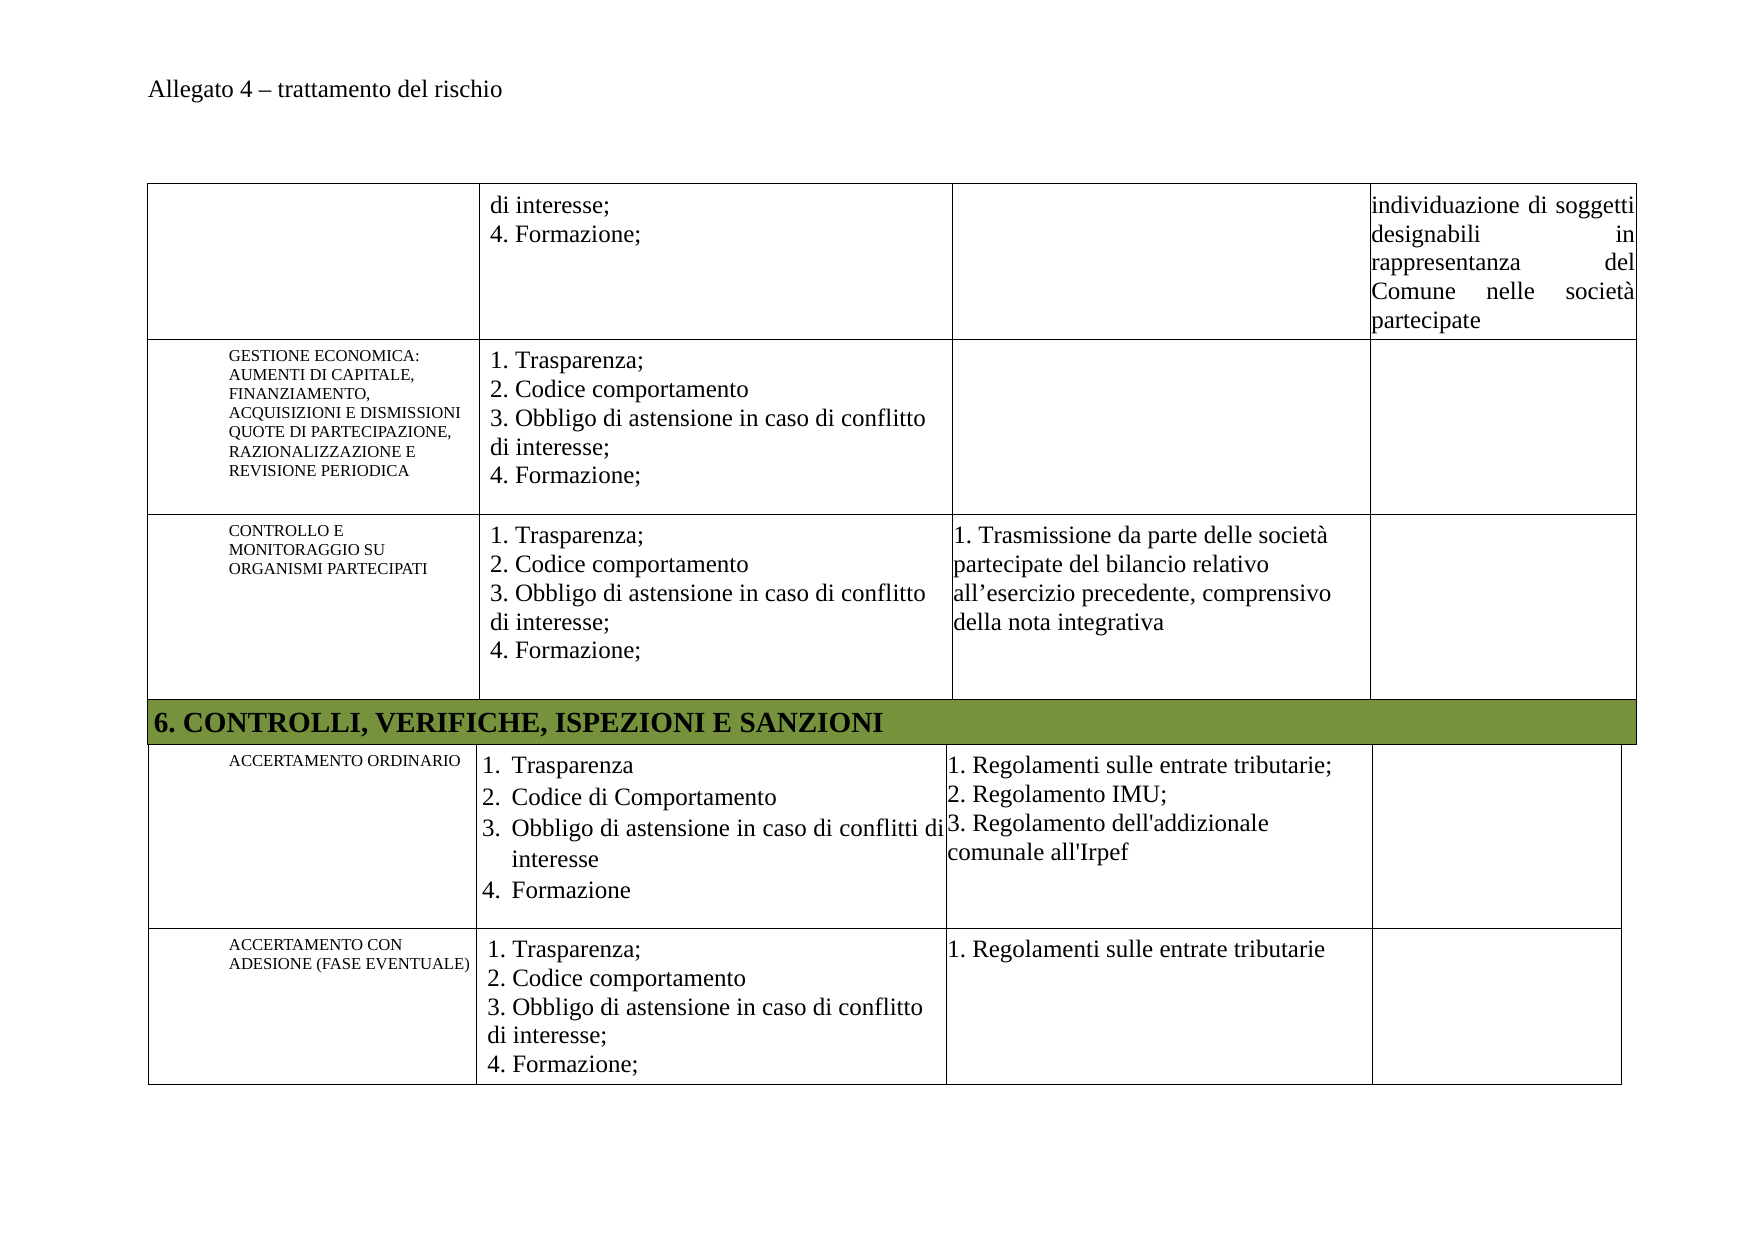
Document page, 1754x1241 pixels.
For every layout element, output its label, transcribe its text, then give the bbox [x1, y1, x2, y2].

table_cell 1. Trasparenza; 2. Codice comportamento 3. Obbligo di astensione in caso di conflitto di interesse; 4. Formazione; [480, 340, 952, 514]
table_cell ACCERTAMENTO CON ADESIONE (FASE EVENTUALE) [149, 929, 476, 1084]
table_cell [1373, 929, 1621, 1084]
table_header [1373, 745, 1621, 928]
table_cell CONTROLLO E MONITORAGGIO SU ORGANISMI PARTECIPATI [148, 515, 479, 699]
table_header Trasparenza Codice di Comportamento Obbligo di astensione in caso di conflitti di interesse Formazione [477, 745, 946, 928]
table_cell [1371, 184, 1636, 339]
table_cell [947, 929, 1372, 1084]
table_header 1. Regolamenti sulle entrate tributarie; 2. Regolamento IMU; 3. Regolamento dell'addizionale comunale all'Irpef [947, 745, 1372, 928]
table_header ACCERTAMENTO ORDINARIO [149, 745, 476, 928]
table_cell [1371, 515, 1636, 699]
table_cell 6. CONTROLLI, VERIFICHE, ISPEZIONI E SANZIONI [148, 700, 1636, 744]
table_cell 1. Trasparenza; 2. Codice comportamento 3. Obbligo di astensione in caso di conflitto di interesse; 4. Formazione; [480, 515, 952, 699]
table_cell [953, 340, 1370, 514]
table_cell [1371, 340, 1636, 514]
table_cell [953, 184, 1370, 339]
table_cell GESTIONE ECONOMICA: AUMENTI DI CAPITALE, FINANZIAMENTO, ACQUISIZIONI E DISMISSIONI QUOTE DI PARTECIPAZIONE, RAZIONALIZZAZIONE E REVISIONE PERIODICA [148, 340, 479, 514]
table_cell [480, 184, 952, 339]
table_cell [477, 929, 946, 1084]
table_cell 1. Trasmissione da parte delle società partecipate del bilancio relativo all’esercizio precedente, comprensivo della nota integrativa [953, 515, 1370, 699]
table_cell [148, 184, 479, 339]
